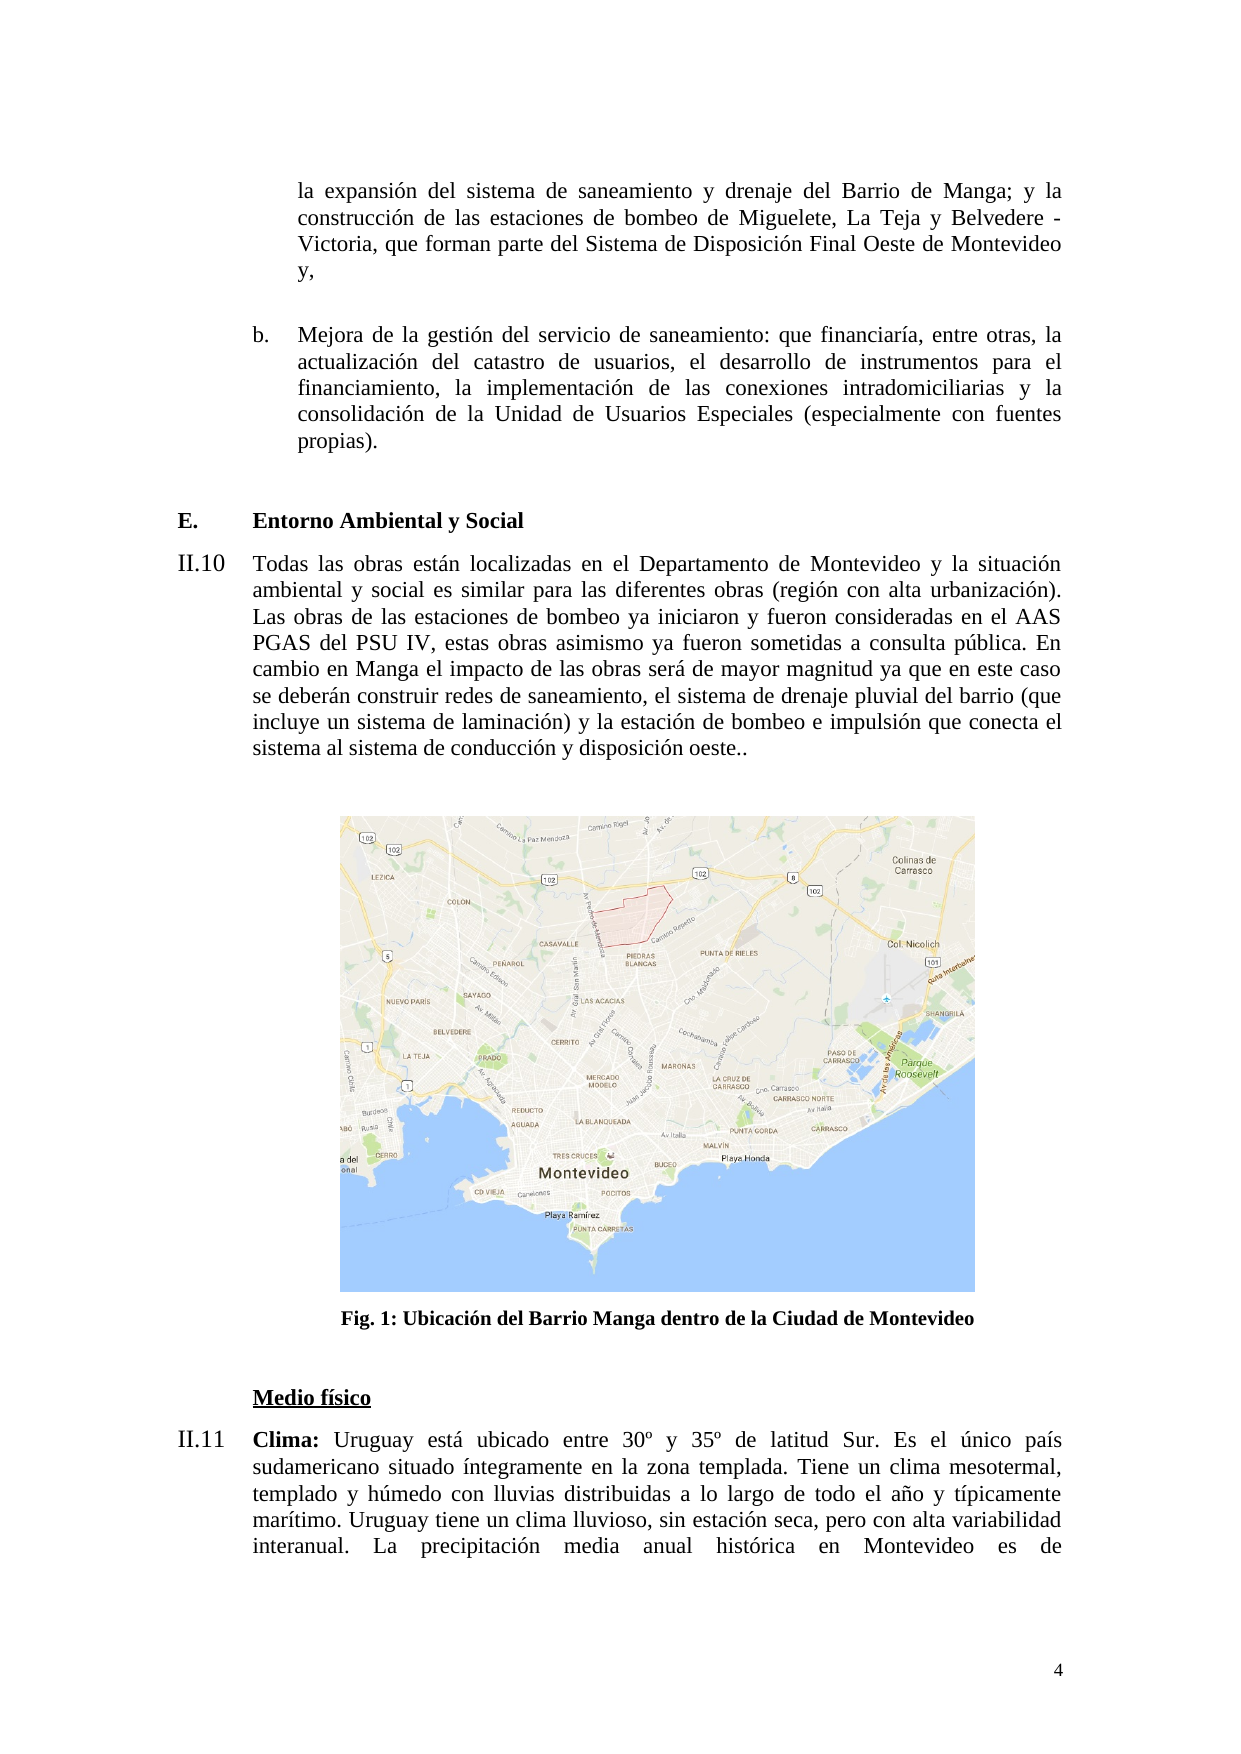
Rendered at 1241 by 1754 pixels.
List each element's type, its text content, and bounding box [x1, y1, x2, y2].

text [177, 1424, 1063, 1559]
list Entorno Ambiental y Social [177, 507, 1063, 533]
list Fig. 1: Ubicación del Barrio Manga dentro de la Ciudad de Montevideo [252, 1306, 1063, 1330]
list Medio físico [252, 1384, 1063, 1410]
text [252, 177, 1063, 283]
text Mejora de la gestión del servicio de saneamiento: que financiaría, entre otras, la actualización del catastro de usuarios, el desarrollo de instrumentos para el financiamiento, la implementación de las conexiones intradomiciliarias y la consolidación de la Unidad de Usuarios Especiales (especialmente con fuentes propias). [252, 321, 1063, 453]
picture [340, 816, 975, 1292]
text Todas las obras están localizadas en el Departamento de Montevideo y la situación ambiental y social es similar para las diferentes obras (región con alta urbanización). Las obras de las estaciones de bombeo ya iniciaron y fueron consideradas en el AAS PGAS del PSU IV, estas obras asimismo ya fueron sometidas a consulta pública. En cambio en Manga el impacto de las obras será de mayor magnitud ya que en este caso se deberán construir redes de saneamiento, el sistema de drenaje pluvial del barrio (que incluye un sistema de laminación) y la estación de bombeo e impulsión que conecta el sistema al sistema de conducción y disposición oeste.. [177, 548, 1063, 761]
